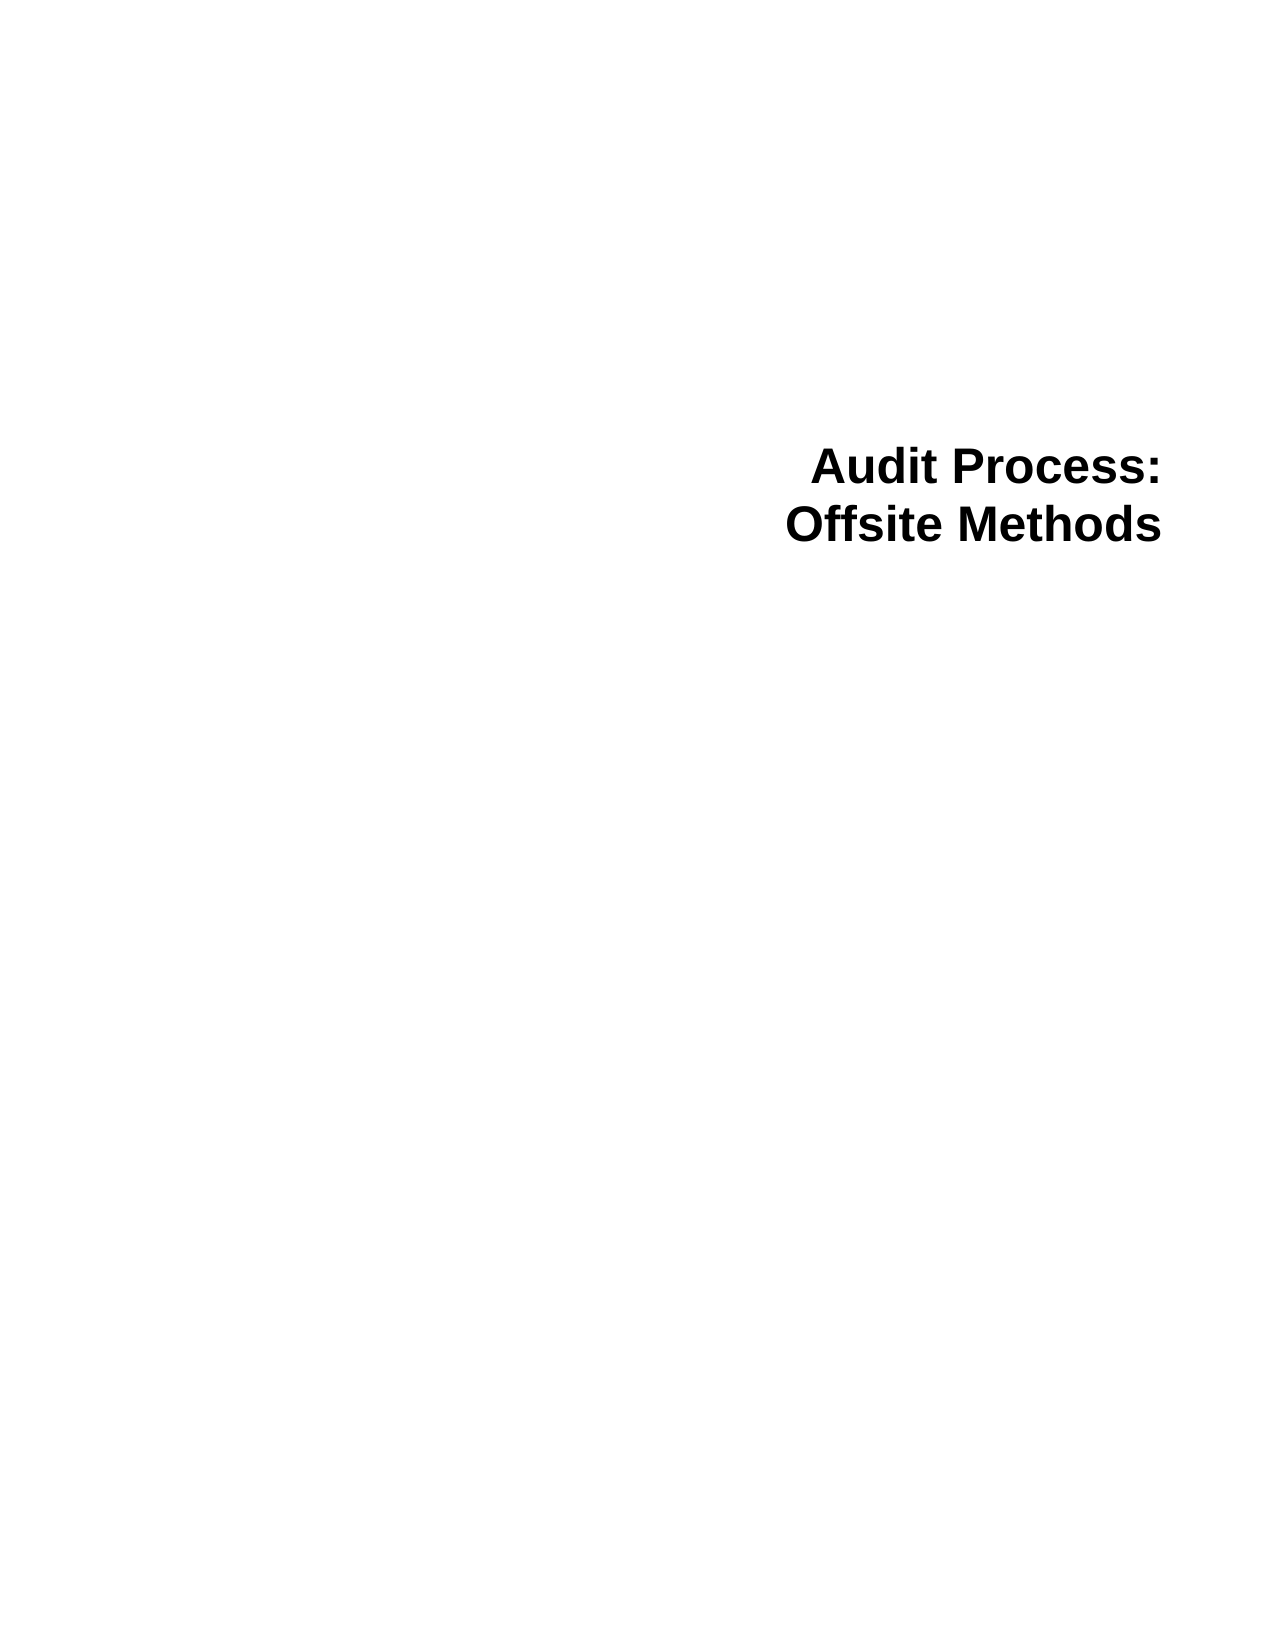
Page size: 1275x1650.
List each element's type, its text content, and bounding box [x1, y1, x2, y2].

text Offsite Methods [150, 494, 1162, 551]
text Audit Process: [150, 436, 1162, 494]
